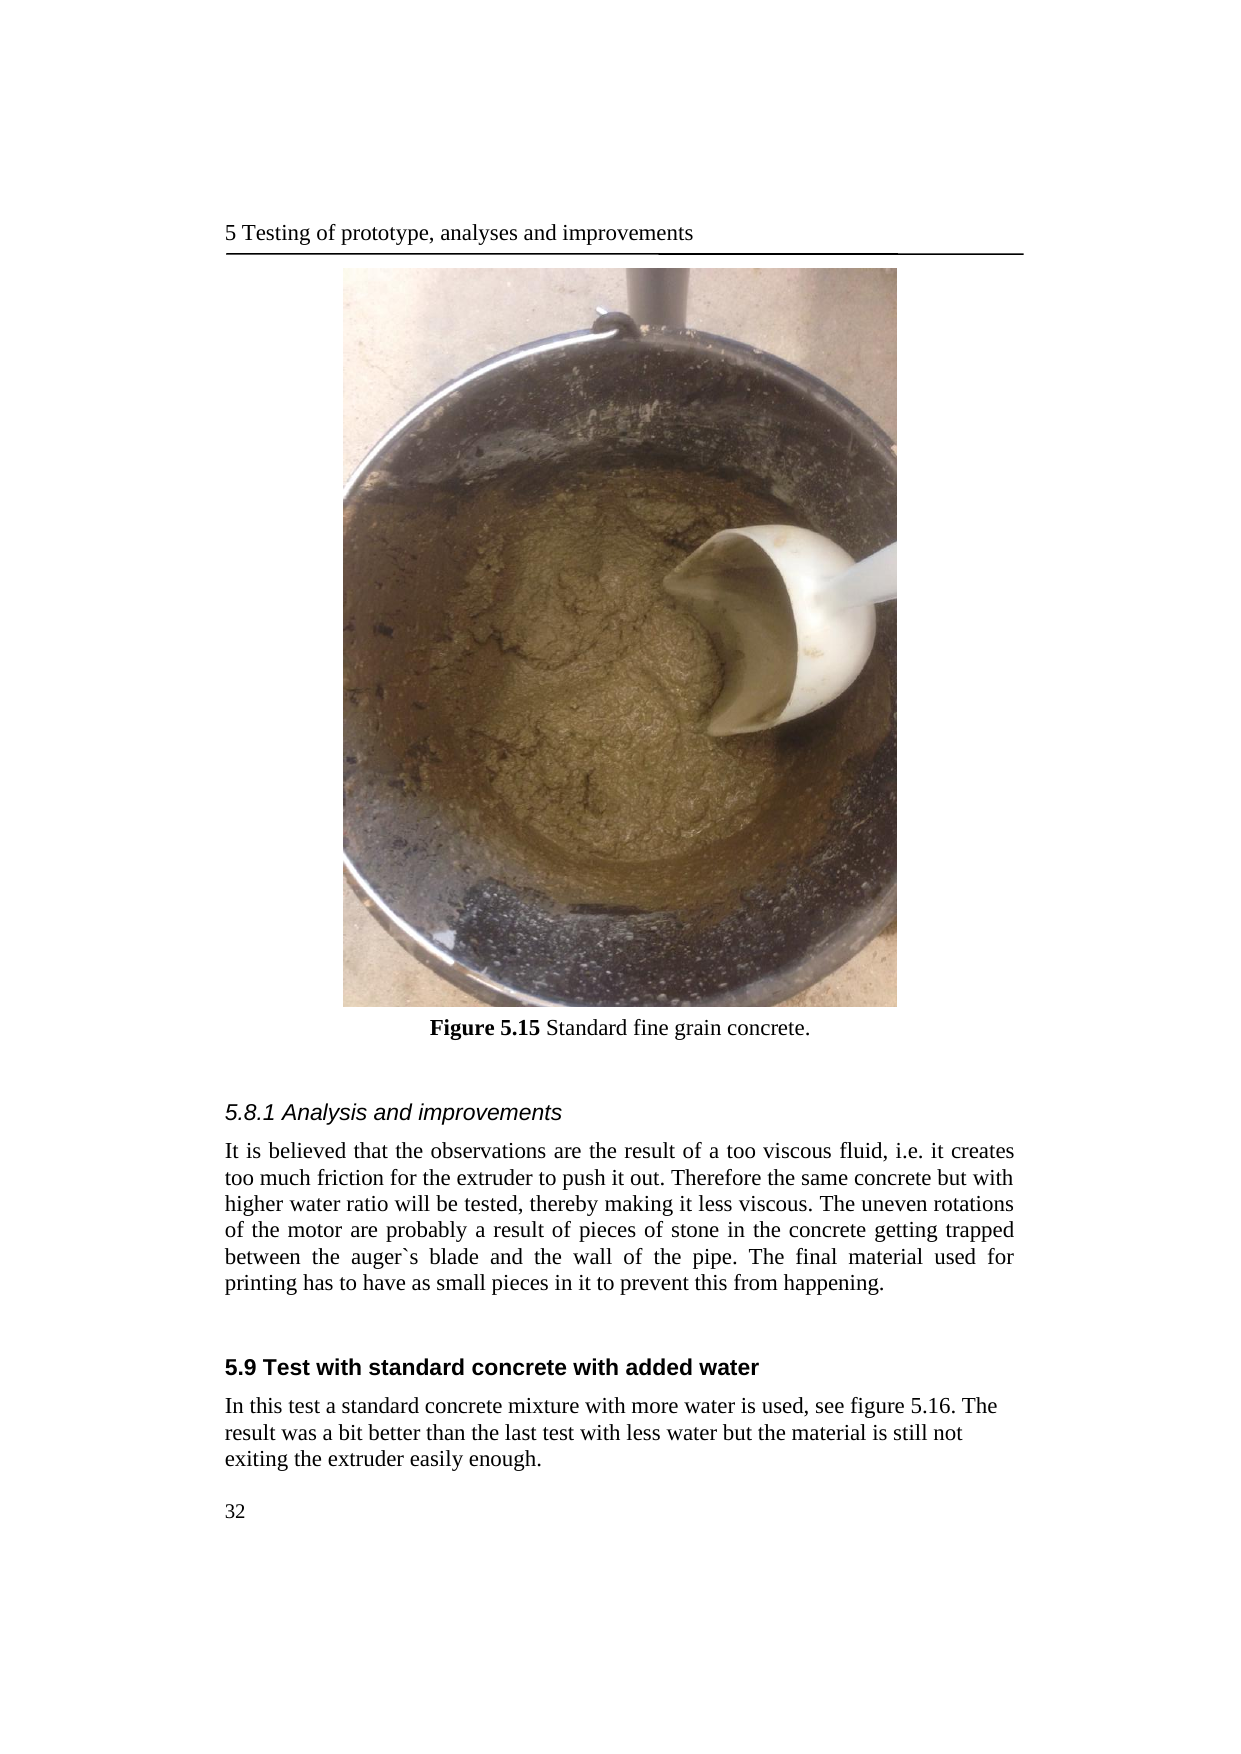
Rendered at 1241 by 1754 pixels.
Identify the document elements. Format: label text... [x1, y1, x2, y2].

subtitle Test with standard concrete with added water [224, 1354, 1016, 1380]
picture [343, 268, 897, 1007]
text In this test a standard concrete mixture with more water is used, see figure 5.16. The result was a bit better than the last test with less water but the material is still not exiting the extruder easily enough. [224, 1393, 1016, 1472]
subtitle Analysis and improvements [224, 1098, 1016, 1125]
text Figure 5.15 Standard fine grain concrete. [224, 1007, 1016, 1040]
text It is believed that the observations are the result of a too viscous fluid, i.e. it creates too much friction for the extruder to push it out. Therefore the same concrete but with higher water ratio will be tested, thereby making it less viscous. The uneven rotations of the motor are probably a result of pieces of stone in the concrete getting trapped between the auger`s blade and the wall of the pipe. The final material used for printing has to have as small pieces in it to prevent this from happening. [224, 1137, 1016, 1296]
